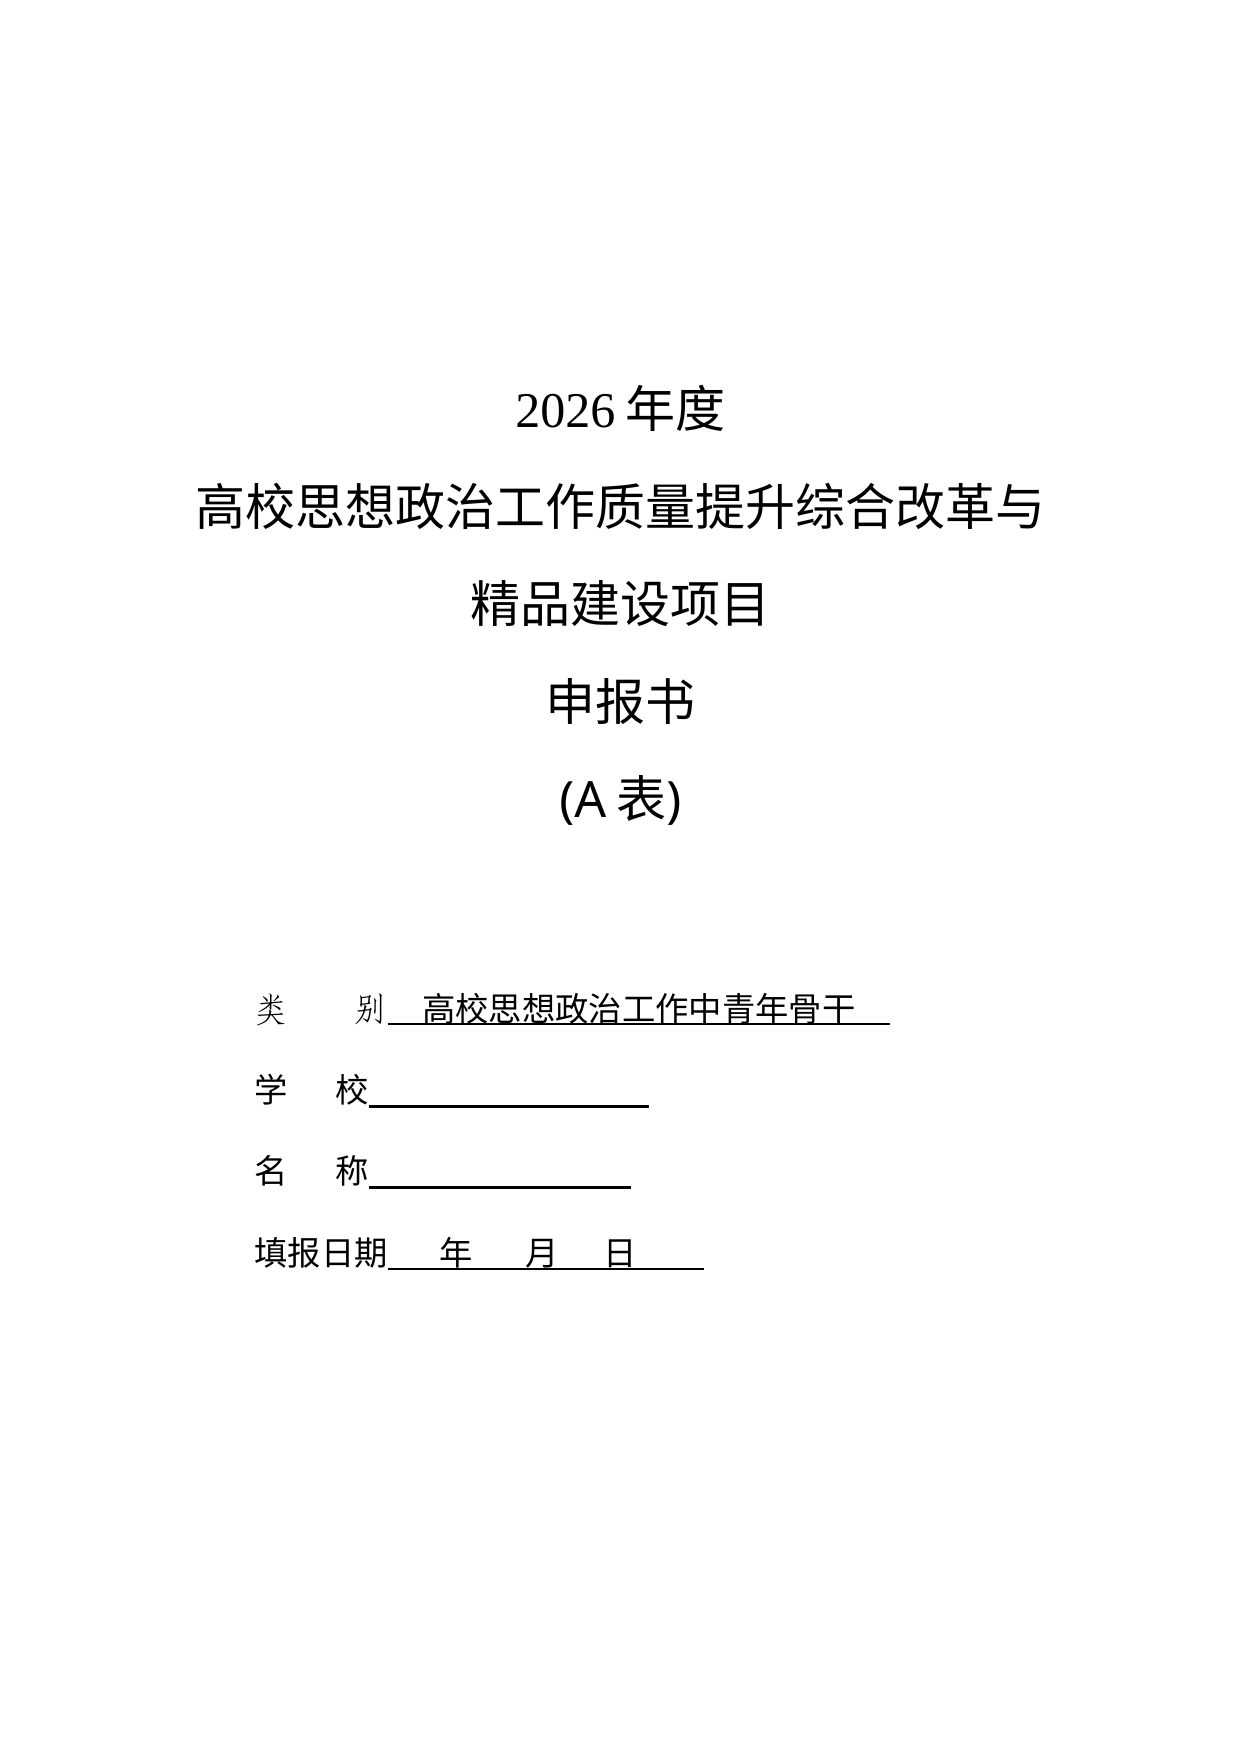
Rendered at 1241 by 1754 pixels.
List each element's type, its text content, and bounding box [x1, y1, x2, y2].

text 填报日期 年 月 日 [187, 1218, 1053, 1283]
text 类 别 高校思想政治工作中青年骨干 [187, 974, 1053, 1039]
text (A表) [187, 747, 1053, 844]
text 2026年度 [187, 357, 1053, 454]
text 申报书 [187, 649, 1053, 747]
text 名 称 [187, 1137, 1053, 1202]
text 学 校 [187, 1056, 1053, 1121]
text 高校思想政治工作质量提升综合改革与精品建设项目 [187, 454, 1053, 649]
